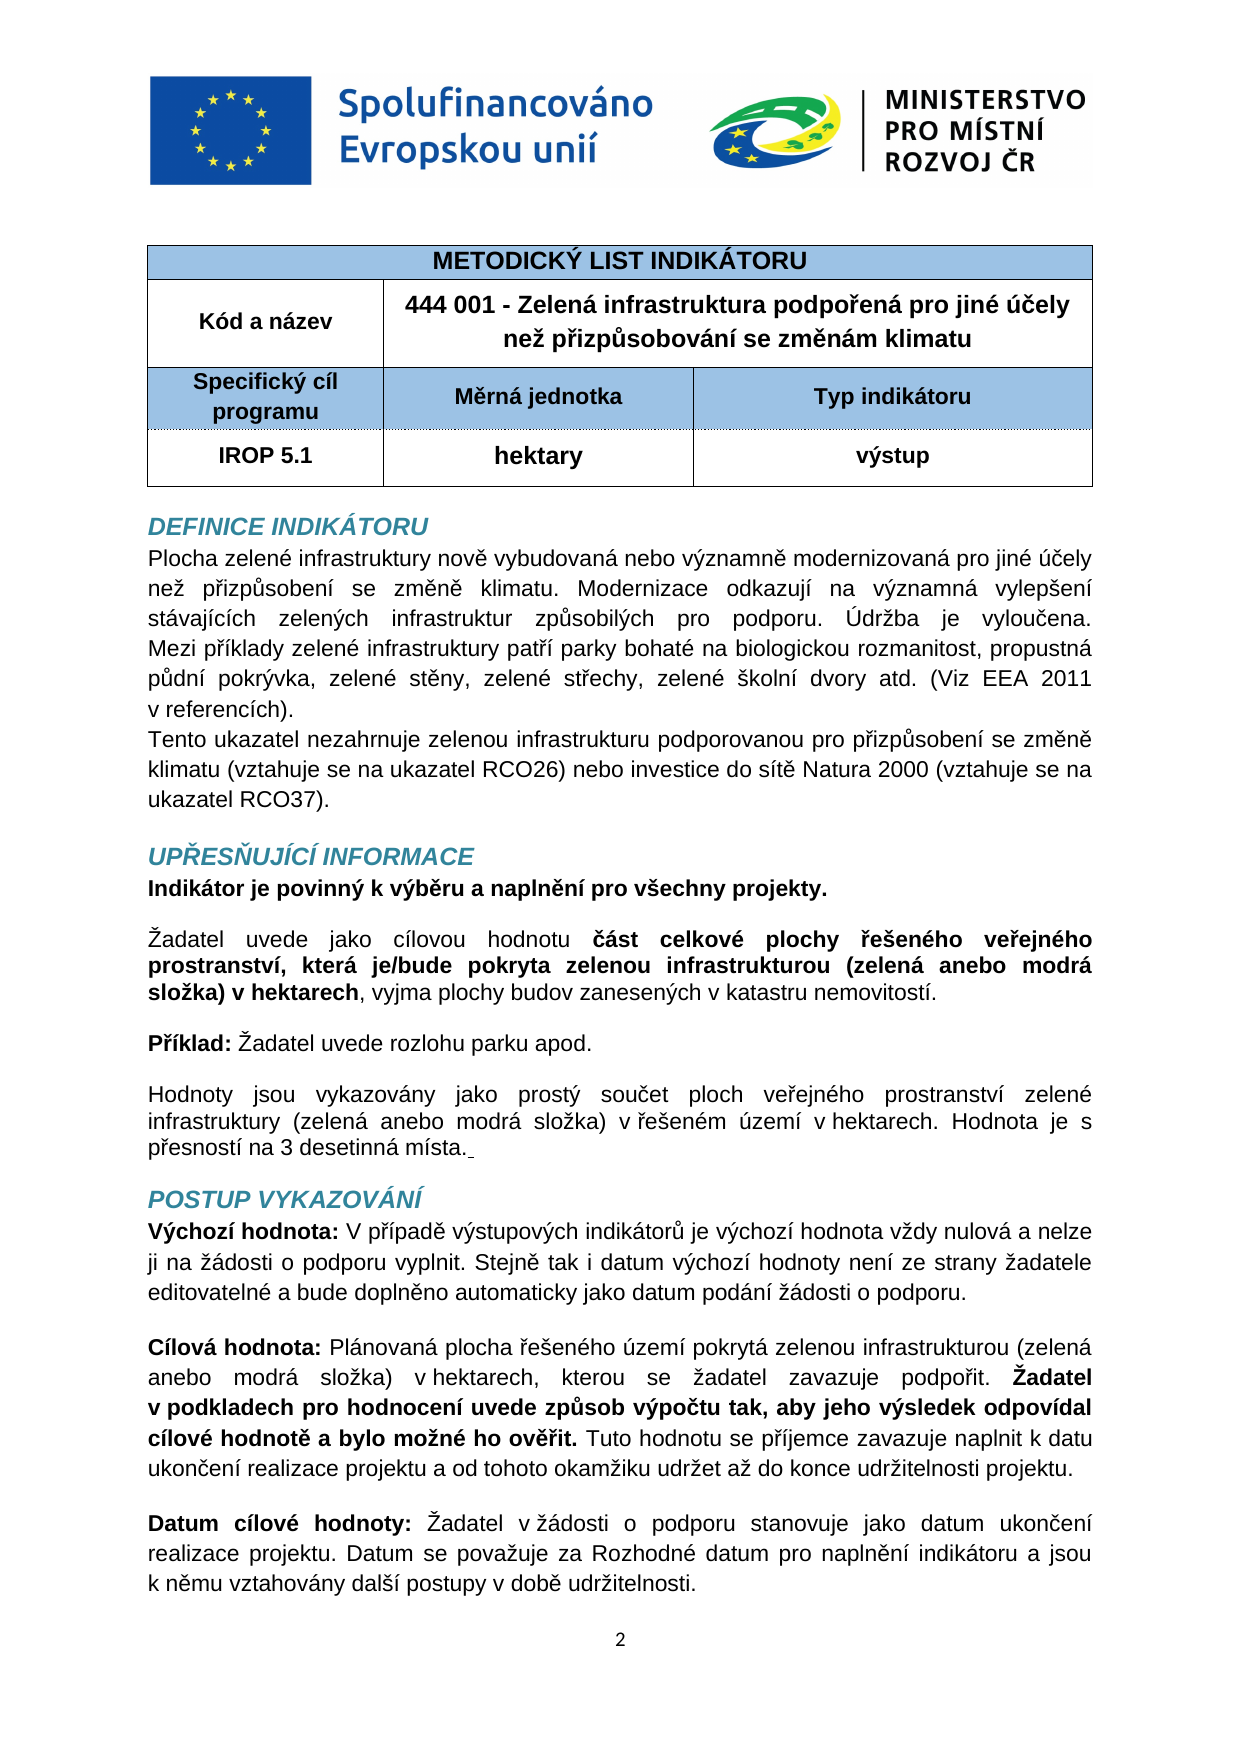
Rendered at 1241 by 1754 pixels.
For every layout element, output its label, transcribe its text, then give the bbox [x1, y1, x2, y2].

table_cell Typ indikátoru [694, 368, 1092, 429]
text postup vykazování [148, 1185, 1093, 1214]
table_cell Kód a název [148, 280, 383, 367]
table_cell výstup [694, 429, 1092, 486]
table_cell IROP 5.1 [148, 429, 383, 486]
text Hodnoty jsou vykazovány jako prostý součet ploch veřejného prostranství zelené infrastruktury (zelená anebo modrá složka) v řešeném území v hektarech. Hodnota je s přesností na 3 desetinná místa. [148, 1081, 1093, 1160]
table_cell hektary [384, 429, 693, 486]
text Příklad: Žadatel uvede rozlohu parku apod. [148, 1030, 1093, 1056]
picture [147, 73, 1093, 188]
text Plocha zelené infrastruktury nově vybudovaná nebo významně modernizovaná pro jiné účely než přizpůsobení se změně klimatu. Modernizace odkazují na významná vylepšení stávajících zelených infrastruktur způsobilých pro podporu. Údržba je vyloučena. Mezi příklady zelené infrastruktury patří parky bohaté na biologickou rozmanitost, propustná půdní pokrývka, zelené stěny, zelené střechy, zelené školní dvory atd. (Viz EEA 2011 v referencích). Tento ukazatel nezahrnuje zelenou infrastrukturu podporovanou pro přizpůsobení se změně klimatu (vztahuje se na ukazatel RCO26) nebo investice do sítě Natura 2000 (vztahuje se na ukazatel RCO37). [148, 544, 1093, 813]
text Cílová hodnota: Plánovaná plocha řešeného území pokrytá zelenou infrastrukturou (zelená anebo modrá složka) v hektarech, kterou se žadatel zavazuje podpořit. Žadatel v podkladech pro hodnocení uvede způsob výpočtu tak, aby jeho výsledek odpovídal cílové hodnotě a bylo možné ho ověřit. Tuto hodnotu se příjemce zavazuje naplnit k datu ukončení realizace projektu a od tohoto okamžiku udržet až do konce udržitelnosti projektu. [148, 1334, 1093, 1481]
text Indikátor je povinný k výběru a naplnění pro všechny projekty. [148, 874, 1093, 901]
text Definice indikátoru [148, 512, 1093, 540]
table_cell Specifický cíl programu [148, 368, 383, 429]
text Žadatel uvede jako cílovou hodnotu část celkové plochy řešeného veřejného prostranství, která je/bude pokryta zelenou infrastrukturou (zelená anebo modrá složka) v hektarech, vyjma plochy budov zanesených v katastru nemovitostí. [148, 926, 1093, 1005]
table_cell 444 001 - Zelená infrastruktura podpořená pro jiné účely než přizpůsobování se změnám klimatu [384, 280, 1092, 367]
table_cell Měrná jednotka [384, 368, 693, 429]
text Datum cílové hodnoty: Žadatel v žádosti o podporu stanovuje jako datum ukončení realizace projektu. Datum se považuje za Rozhodné datum pro naplnění indikátoru a jsou k němu vztahovány další postupy v době udržitelnosti. [148, 1510, 1093, 1597]
text Upřesňující informace [148, 841, 1093, 870]
table_header METODICKÝ LIST INDIKÁTORU [148, 246, 1092, 279]
text Výchozí hodnota: V případě výstupových indikátorů je výchozí hodnota vždy nulová a nelze ji na žádosti o podporu vyplnit. Stejně tak i datum výchozí hodnoty není ze strany žadatele editovatelné a bude doplněno automaticky jako datum podání žádosti o podporu. [148, 1218, 1093, 1305]
